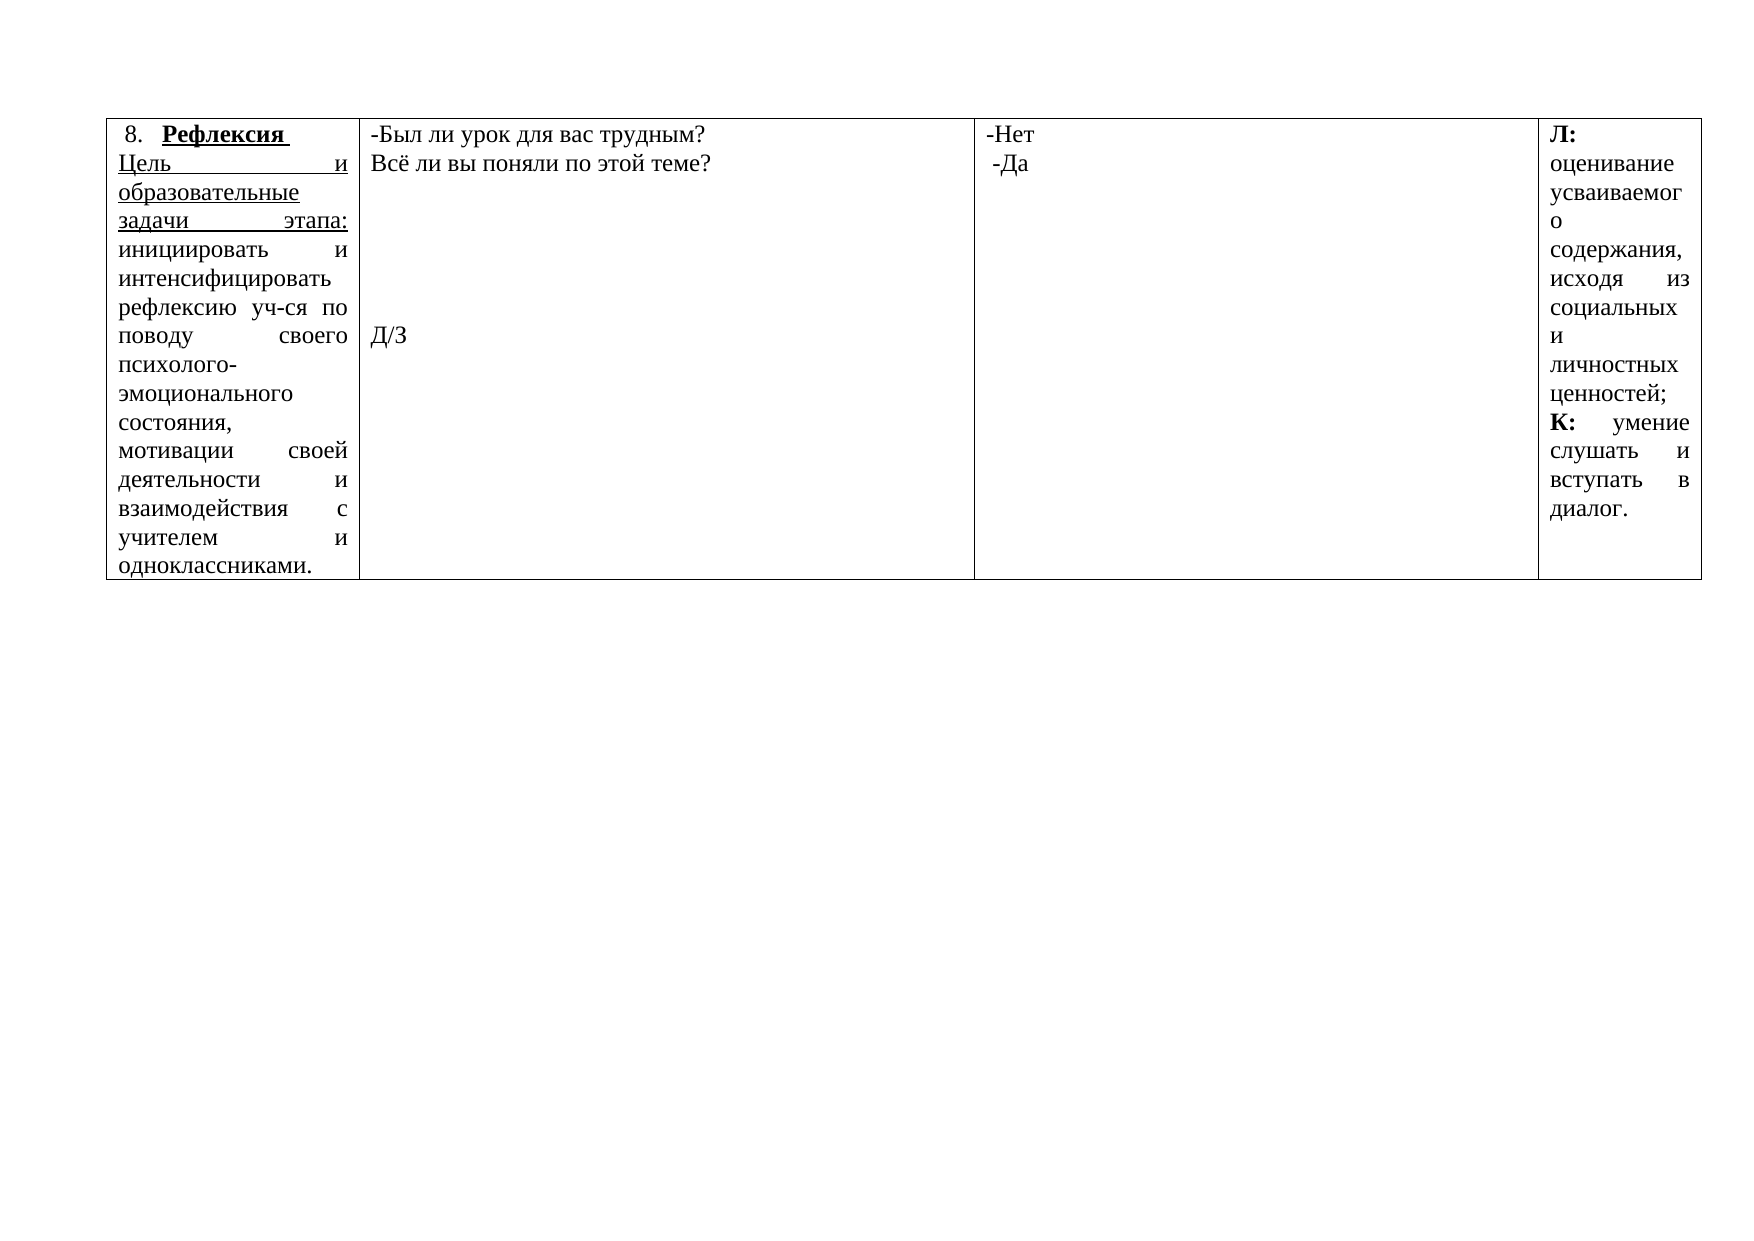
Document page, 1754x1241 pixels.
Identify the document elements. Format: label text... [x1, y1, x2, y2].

table_cell Рефлексия Цель и образовательные задачи этапа: инициировать и интенсифицировать рефлексию уч-ся по поводу своего психолого-эмоционального состояния, мотивации своей деятельности и взаимодействия с учителем и одноклассниками. [107, 119, 359, 579]
table_cell Л: оценивание усваиваемого содержания, исходя из социальных и личностных ценностей; К: умение слушать и вступать в диалог. [1539, 119, 1701, 579]
table_cell -Нет -Да [975, 119, 1538, 579]
table_cell -Был ли урок для вас трудным? Всё ли вы поняли по этой теме? Д/З [360, 119, 974, 579]
